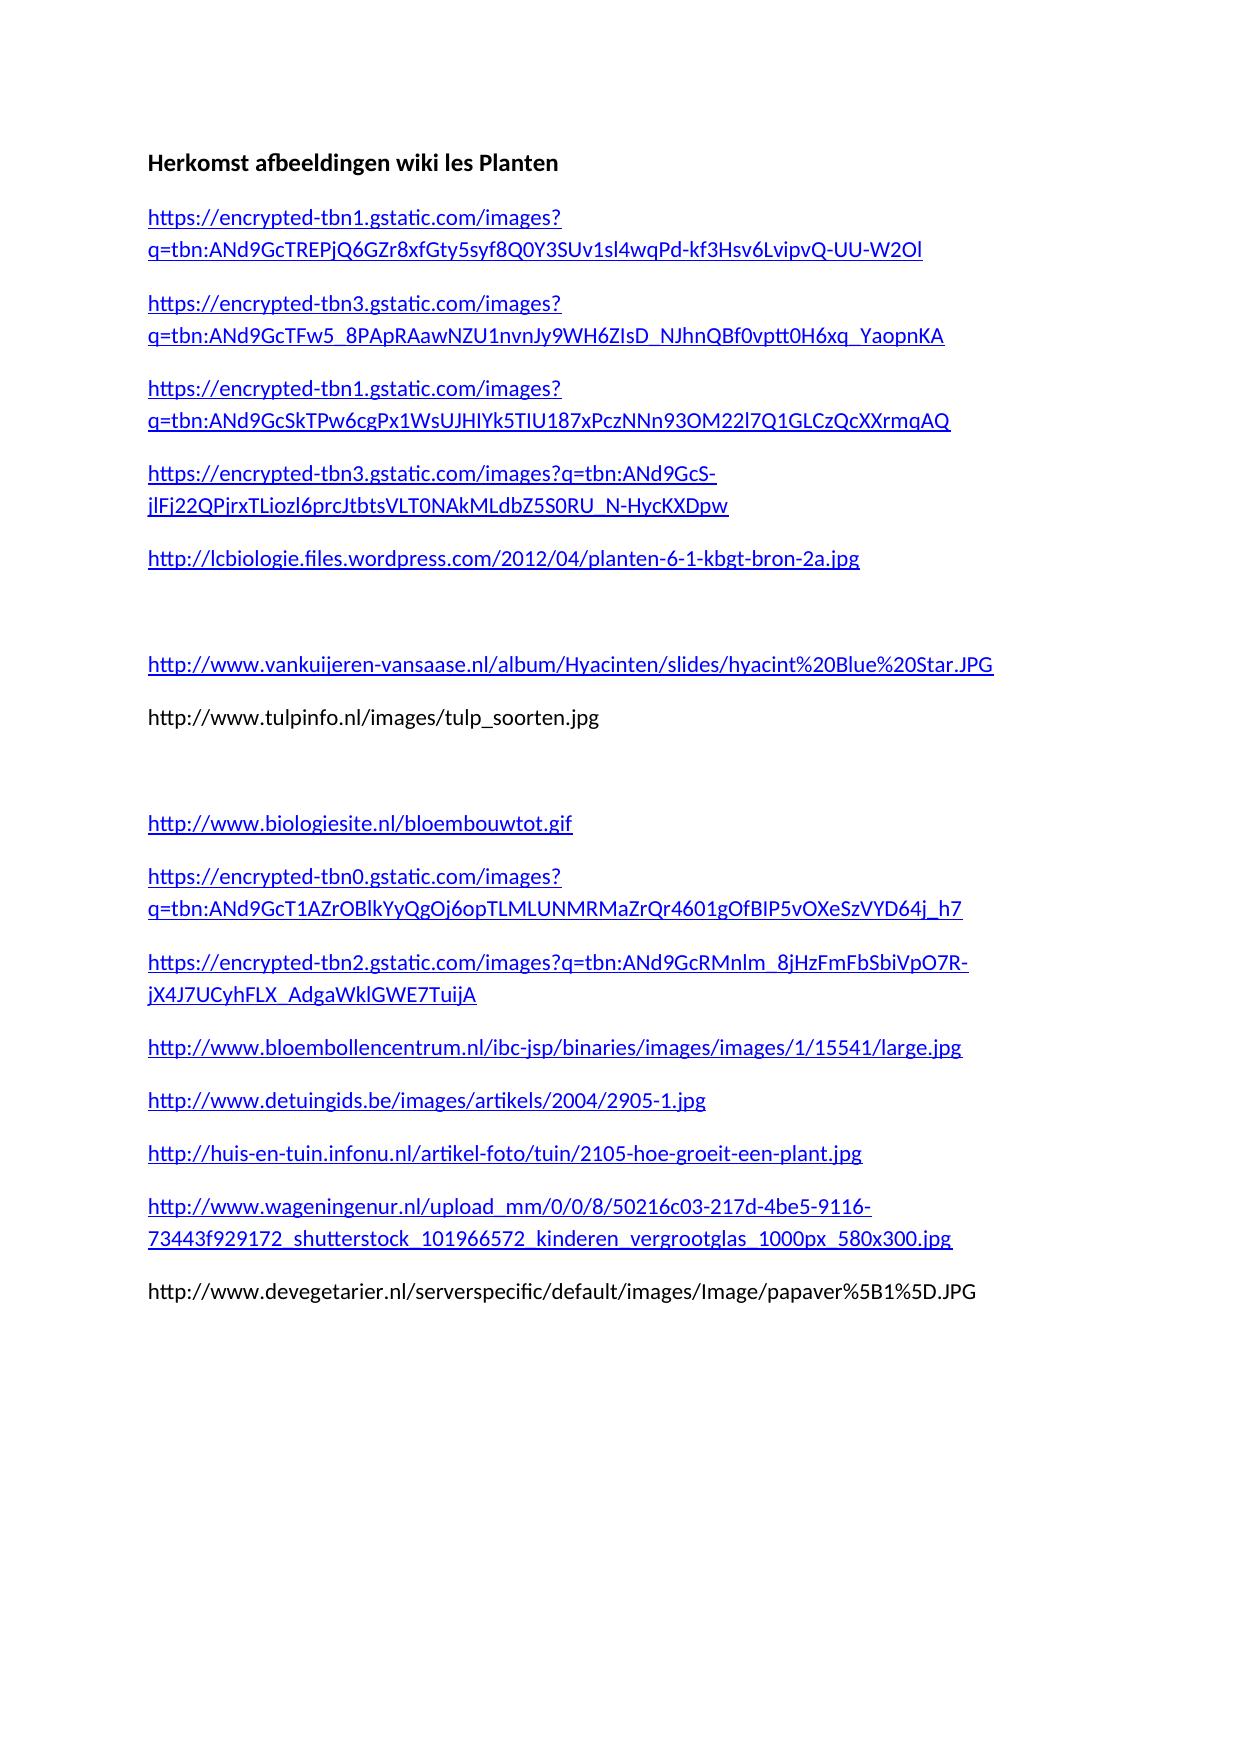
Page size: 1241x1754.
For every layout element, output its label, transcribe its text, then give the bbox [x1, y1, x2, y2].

text http://www.wageningenur.nl/upload_mm/0/0/8/50216c03-217d-4be5-9116-73443f929172_shutterstock_101966572_kinderen_vergrootglas_1000px_580x300.jpg [148, 1192, 1093, 1252]
text http://www.detuingids.be/images/artikels/2004/2905-1.jpg [148, 1086, 1093, 1114]
text http://www.bloembollencentrum.nl/ibc-jsp/binaries/images/images/1/15541/large.jpg [148, 1033, 1093, 1061]
text https://encrypted-tbn3.gstatic.com/images?q=tbn:ANd9GcTFw5_8PApRAawNZU1nvnJy9WH6ZIsD_NJhnQBf0vptt0H6xq_YaopnKA [148, 289, 1093, 349]
text https://encrypted-tbn1.gstatic.com/images?q=tbn:ANd9GcSkTPw6cgPx1WsUJHIYk5TIU187xPczNNn93OM22l7Q1GLCzQcXXrmqAQ [148, 374, 1093, 434]
text http://www.tulpinfo.nl/images/tulp_soorten.jpg [148, 703, 1093, 731]
text http://www.vankuijeren-vansaase.nl/album/Hyacinten/slides/hyacint%20Blue%20Star.JPG [148, 650, 1093, 678]
text http://huis-en-tuin.infonu.nl/artikel-foto/tuin/2105-hoe-groeit-een-plant.jpg [148, 1139, 1093, 1167]
text https://encrypted-tbn1.gstatic.com/images?q=tbn:ANd9GcTREPjQ6GZr8xfGty5syf8Q0Y3SUv1sl4wqPd-kf3Hsv6LvipvQ-UU-W2Ol [148, 203, 1093, 264]
text https://encrypted-tbn0.gstatic.com/images?q=tbn:ANd9GcT1AZrOBlkYyQgOj6opTLMLUNMRMaZrQr4601gOfBIP5vOXeSzVYD64j_h7 [148, 862, 1093, 923]
text http://www.devegetarier.nl/serverspecific/default/images/Image/papaver%5B1%5D.JPG [148, 1277, 1093, 1305]
text https://encrypted-tbn2.gstatic.com/images?q=tbn:ANd9GcRMnlm_8jHzFmFbSbiVpO7R-jX4J7UCyhFLX_AdgaWklGWE7TuijA [148, 948, 1093, 1008]
text http://lcbiologie.files.wordpress.com/2012/04/planten-6-1-kbgt-bron-2a.jpg [148, 544, 1093, 572]
text Herkomst afbeeldingen wiki les Planten [148, 148, 1093, 178]
text https://encrypted-tbn3.gstatic.com/images?q=tbn:ANd9GcS-jlFj22QPjrxTLiozl6prcJtbtsVLT0NAkMLdbZ5S0RU_N-HycKXDpw [148, 459, 1093, 519]
text http://www.biologiesite.nl/bloembouwtot.gif [148, 809, 1093, 837]
